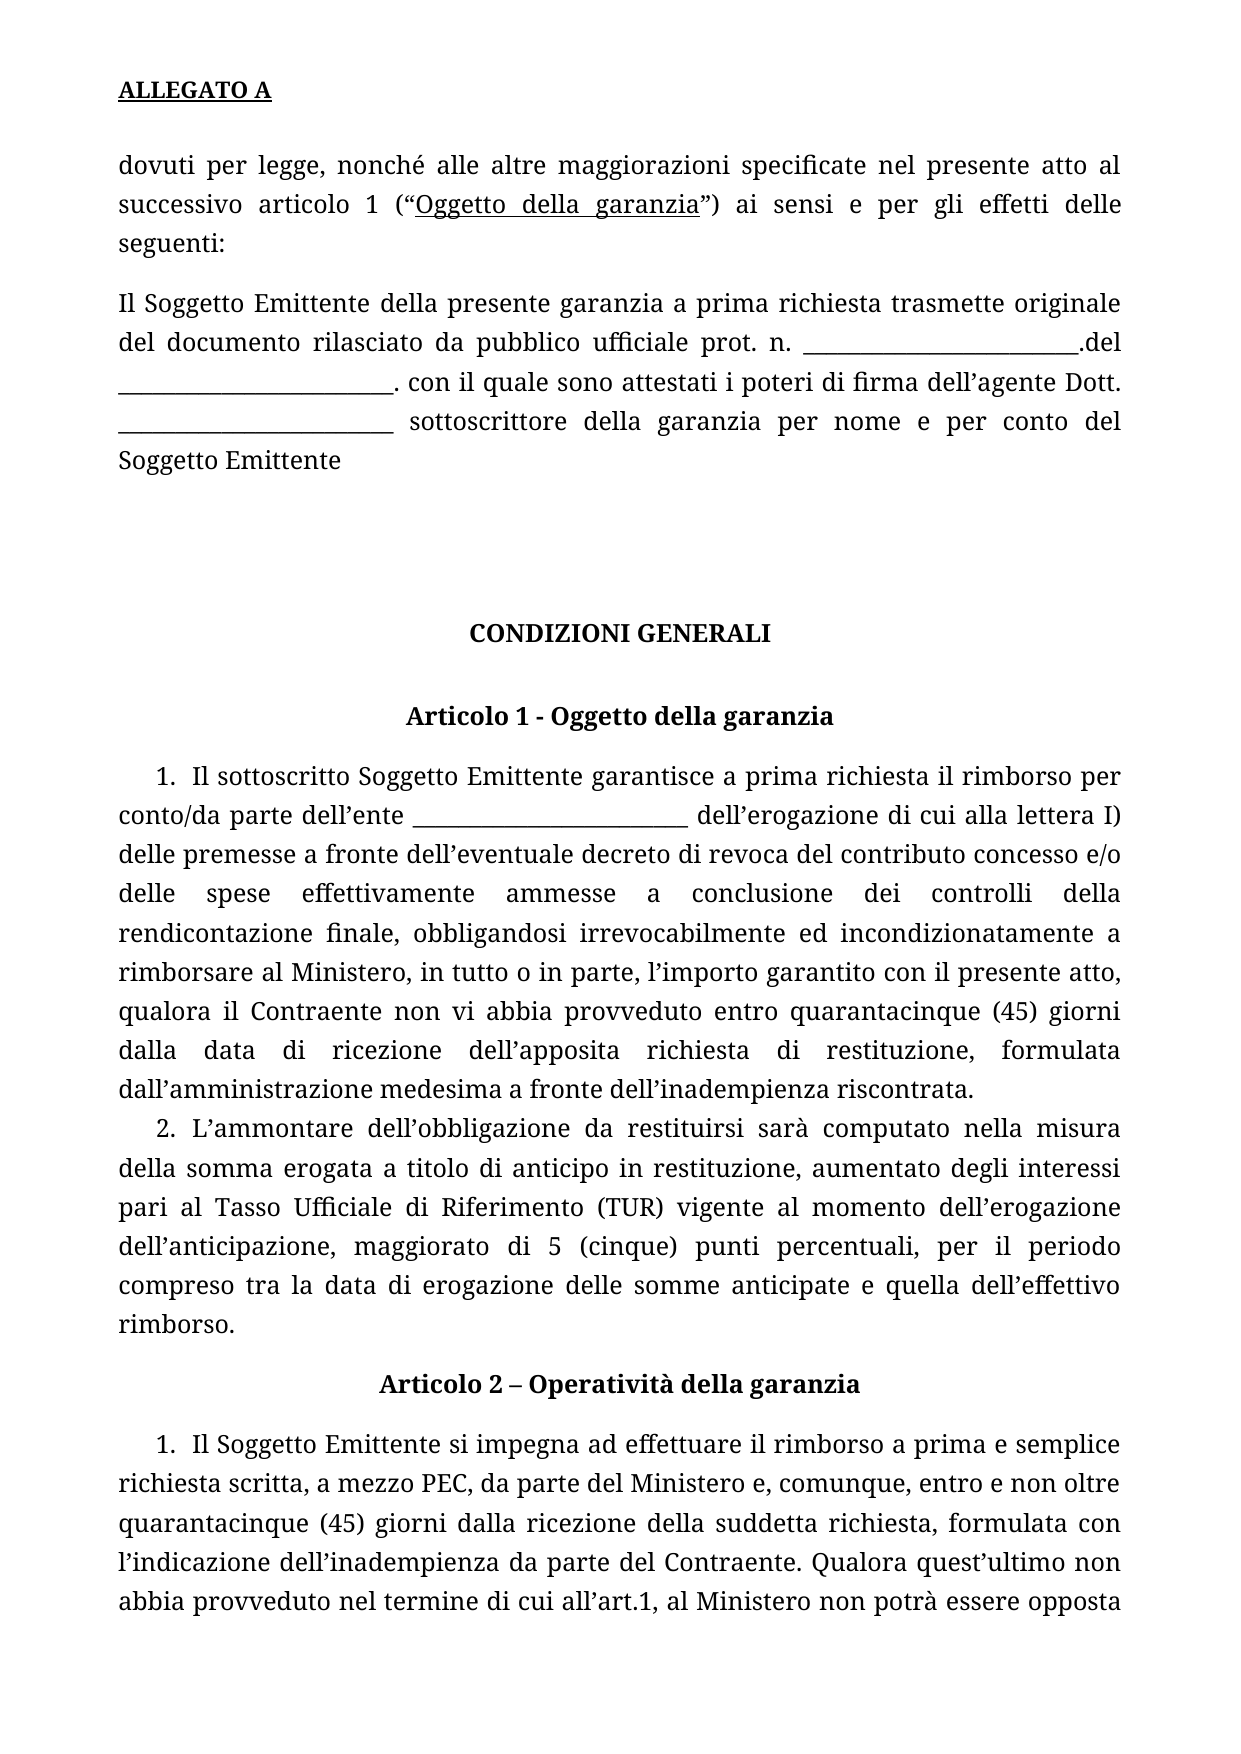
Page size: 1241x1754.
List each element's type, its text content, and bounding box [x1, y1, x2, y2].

text Articolo 1 - Oggetto della garanzia [118, 699, 1122, 733]
list Il sottoscritto Soggetto Emittente garantisce a prima richiesta il rimborso per conto/da parte dell’ente ________________________ dell’erogazione di cui alla lettera I) delle premesse a fronte dell’eventuale decreto di revoca del contributo concesso e/o delle spese effettivamente ammesse a conclusione dei controlli della rendicontazione finale, obbligandosi irrevocabilmente ed incondizionatamente a rimborsare al Ministero, in tutto o in parte, l’importo garantito con il presente atto, qualora il Contraente non vi abbia provveduto entro quarantacinque (45) giorni dalla data di ricezione dell’apposita richiesta di restituzione, formulata dall’amministrazione medesima a fronte dell’inadempienza riscontrata. [118, 759, 1122, 1106]
text Articolo 2 – Operatività della garanzia [118, 1367, 1122, 1401]
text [118, 148, 1122, 260]
text Il Soggetto Emittente della presente garanzia a prima richiesta trasmette originale del documento rilasciato da pubblico ufficiale prot. n. ________________________.del ________________________. con il quale sono attestati i poteri di firma dell’agente Dott. ________________________ sottoscrittore della garanzia per nome e per conto del Soggetto Emittente [118, 286, 1122, 477]
list L’ammontare dell’obbligazione da restituirsi sarà computato nella misura della somma erogata a titolo di anticipo in restituzione, aumentato degli interessi pari al Tasso Ufficiale di Riferimento (TUR) vigente al momento dell’erogazione dell’anticipazione, maggiorato di 5 (cinque) punti percentuali, per il periodo compreso tra la data di erogazione delle somme anticipate e quella dell’effettivo rimborso. [118, 1111, 1122, 1341]
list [118, 1427, 1122, 1618]
subtitle CONDIZIONI GENERALI [118, 616, 1122, 650]
